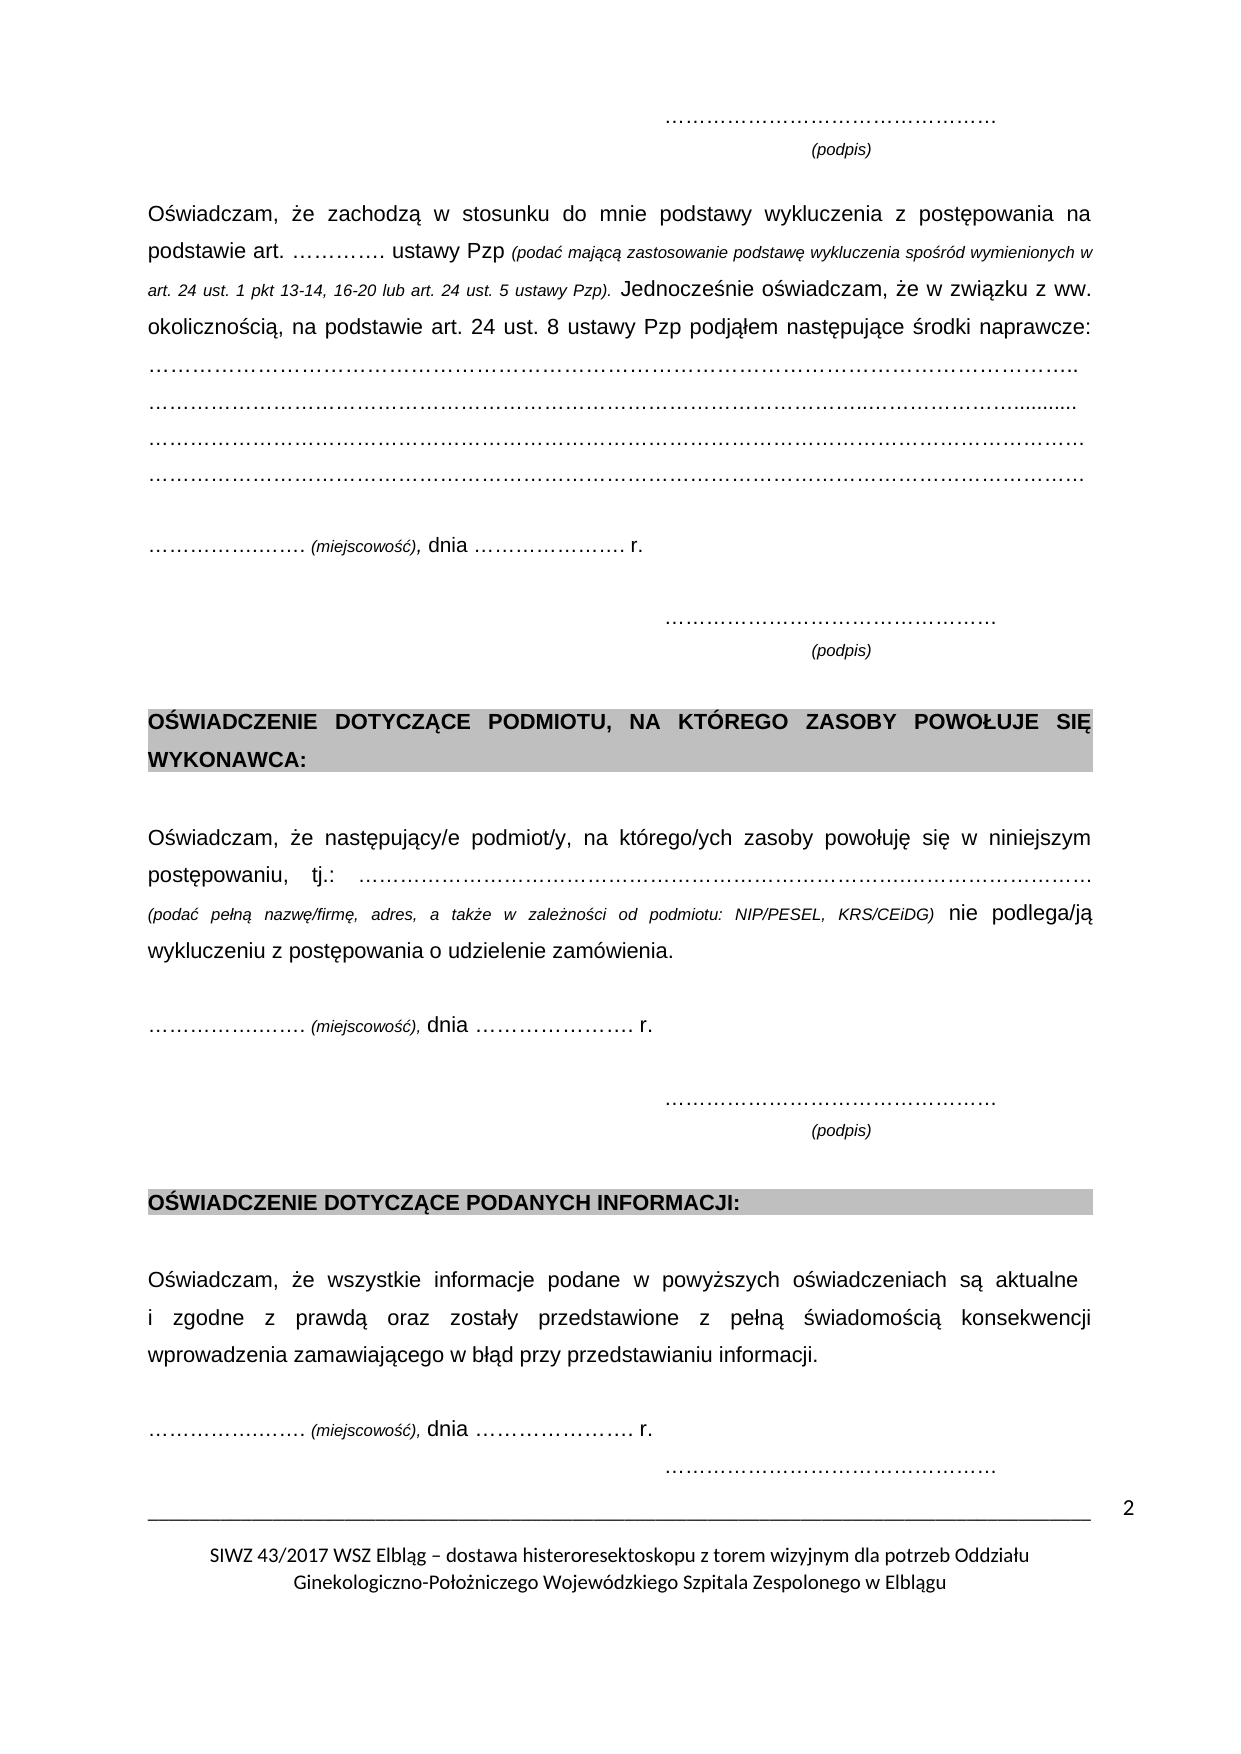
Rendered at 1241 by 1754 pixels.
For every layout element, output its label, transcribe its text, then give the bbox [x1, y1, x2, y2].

text (podpis) [738, 1121, 1093, 1140]
text Oświadczam, że następujący/e podmiot/y, na którego/ych zasoby powołuję się w niniejszym postępowaniu, tj.: …………………………………………………………………….……………………… (podać pełną nazwę/firmę, adres, a także w zależności od podmiotu: NIP/PESEL, KRS/CEiDG) nie podlega/ją wykluczeniu z postępowania o udzielenie zamówienia. [148, 824, 1093, 963]
text OŚWIADCZENIE DOTYCZĄCE PODANYCH INFORMACJI: [148, 1189, 1093, 1215]
text (podpis) [738, 139, 1093, 158]
text (podpis) [738, 641, 1093, 660]
text ………………………………………… [148, 1454, 1093, 1478]
text Oświadczam, że wszystkie informacje podane w powyższych oświadczeniach są aktualne i zgodne z prawdą oraz zostały przedstawione z pełną świadomością konsekwencji wprowadzenia zamawiającego w błąd przy przedstawianiu informacji. [148, 1267, 1093, 1368]
text ………………………………………… [148, 1085, 1093, 1109]
text OŚWIADCZENIE DOTYCZĄCE PODMIOTU, NA KTÓREGO ZASOBY POWOŁUJE SIĘ WYKONAWCA: [148, 709, 1093, 772]
text Oświadczam, że zachodzą w stosunku do mnie podstawy wykluczenia z postępowania na podstawie art. …………. ustawy Pzp (podać mającą zastosowanie podstawę wykluczenia spośród wymienionych w art. 24 ust. 1 pkt 13-14, 16-20 lub art. 24 ust. 5 ustawy Pzp). Jednocześnie oświadczam, że w związku z ww. okolicznością, na podstawie art. 24 ust. 8 ustawy Pzp podjąłem następujące środki naprawcze: ……………………………………………………………………………………………………………….. [148, 200, 1093, 377]
text …………………………………………………………………………………………..…………………...........……………………………………………………………………………………………………………………………………………………………………………………………………………………………………………… [148, 389, 1093, 485]
text …………….……. (miejscowość), dnia …………………. r. [148, 1416, 1093, 1441]
text …………….……. (miejscowość), dnia …………………. r. [148, 1012, 1093, 1037]
text ………………………………………… [148, 103, 1093, 127]
text ………………………………………… [148, 605, 1093, 629]
text …………….……. (miejscowość), dnia …………………. r. [148, 533, 1093, 557]
